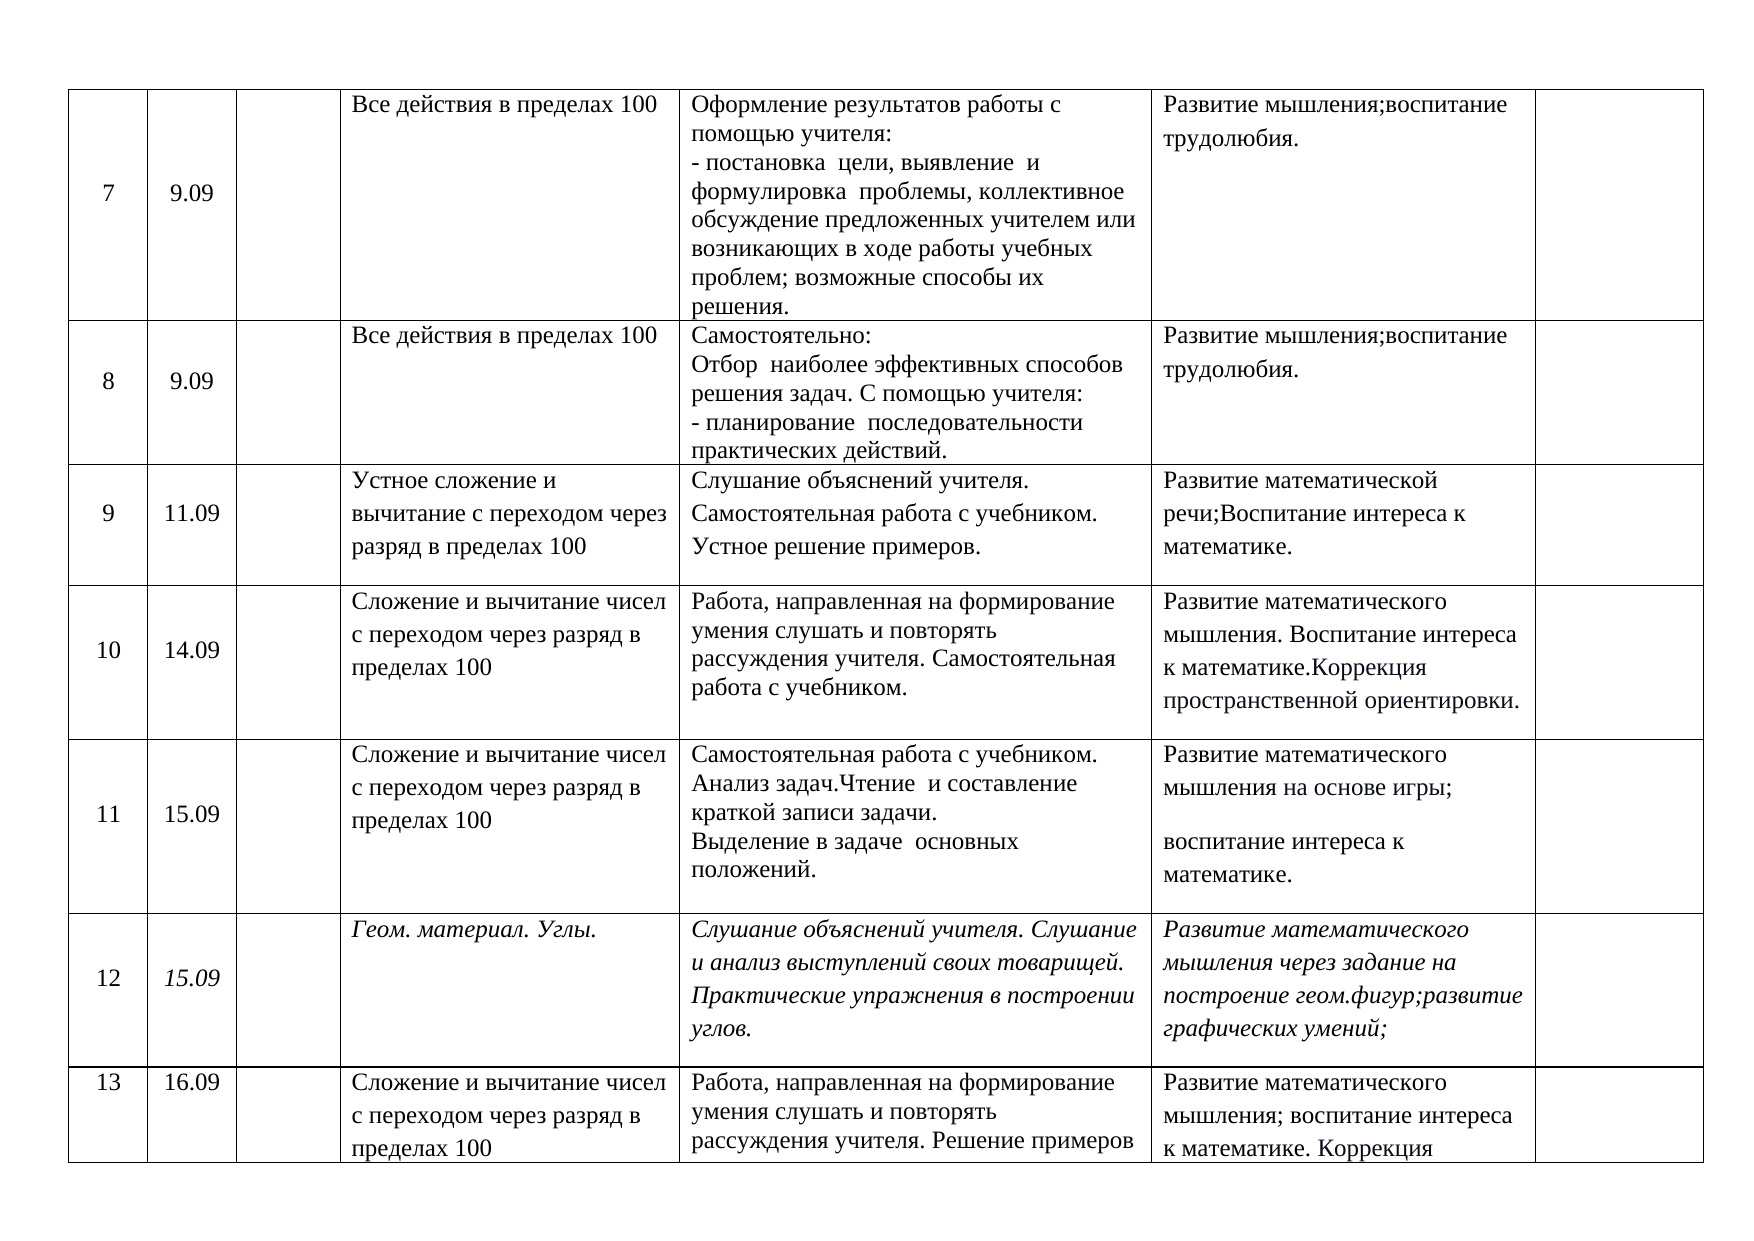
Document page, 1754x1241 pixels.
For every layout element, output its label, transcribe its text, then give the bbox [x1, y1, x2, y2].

table_cell [237, 1068, 340, 1162]
table_cell Развитие математического мышления на основе игры; воспитание интереса к математике. [1152, 740, 1535, 913]
table_cell Развитие математического мышления через задание на построение геом.фигур;развитие графических умений; [1152, 914, 1535, 1066]
table_cell Развитие математического мышления. Воспитание интереса к математике.Коррекция пространственной ориентировки. [1152, 586, 1535, 738]
table_cell Все действия в пределах 100 [341, 90, 679, 319]
table_cell Развитие мышления;воспитание трудолюбия. [1152, 321, 1535, 464]
table_cell 8 [69, 321, 147, 464]
table_cell Все действия в пределах 100 [341, 321, 679, 464]
table_cell 15.09 [148, 740, 236, 913]
table_cell [1536, 465, 1703, 585]
table_cell 9 [69, 465, 147, 585]
table_cell [237, 740, 340, 913]
table_cell Геом. материал. Углы. [341, 914, 679, 1066]
table_cell [1536, 740, 1703, 913]
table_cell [341, 1068, 679, 1162]
table_cell 9.09 [148, 321, 236, 464]
table_cell 15.09 [148, 914, 236, 1066]
table_cell [237, 465, 340, 585]
table_cell [237, 914, 340, 1066]
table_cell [680, 1068, 1151, 1162]
table_cell Работа, направленная на формирование умения слушать и повторять рассуждения учителя. Самостоятельная работа с учебником. [680, 586, 1151, 738]
table_cell 11.09 [148, 465, 236, 585]
table_cell [1536, 586, 1703, 738]
table_cell [237, 586, 340, 738]
table_cell 13 [69, 1068, 147, 1162]
table_cell 9.09 [148, 90, 236, 319]
table_cell Сложение и вычитание чисел с переходом через разряд в пределах 100 [341, 740, 679, 913]
table_cell [237, 90, 340, 319]
table_cell 11 [69, 740, 147, 913]
table_cell [1536, 1068, 1703, 1162]
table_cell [1152, 1068, 1535, 1162]
table_cell 12 [69, 914, 147, 1066]
table_cell [1536, 90, 1703, 319]
table_cell 16.09 [148, 1068, 236, 1162]
table_cell Развитие математической речи;Воспитание интереса к математике. [1152, 465, 1535, 585]
table_cell 7 [69, 90, 147, 319]
table_cell Оформление результатов работы с помощью учителя: - постановка цели, выявление и формулировка проблемы, коллективное обсуждение предложенных учителем или возникающих в ходе работы учебных проблем; возможные способы их решения. [680, 90, 1151, 319]
table_cell Слушание объяснений учителя. Самостоятельная работа с учебником. Устное решение примеров. [680, 465, 1151, 585]
table_cell Сложение и вычитание чисел с переходом через разряд в пределах 100 [341, 586, 679, 738]
table_cell Развитие мышления;воспитание трудолюбия. [1152, 90, 1535, 319]
table_cell [1536, 914, 1703, 1066]
table_cell Слушание объяснений учителя. Слушание и анализ выступлений своих товарищей. Практические упражнения в построении углов. [680, 914, 1151, 1066]
table_cell 10 [69, 586, 147, 738]
table_cell [237, 321, 340, 464]
table_cell Самостоятельно: Отбор наиболее эффективных способов решения задач. С помощью учителя: - планирование последовательности практических действий. [680, 321, 1151, 464]
table_cell Самостоятельная работа с учебником. Анализ задач.Чтение и составление краткой записи задачи. Выделение в задаче основных положений. [680, 740, 1151, 913]
table_cell [1536, 321, 1703, 464]
table_cell Устное сложение и вычитание с переходом через разряд в пределах 100 [341, 465, 679, 585]
table_cell 14.09 [148, 586, 236, 738]
